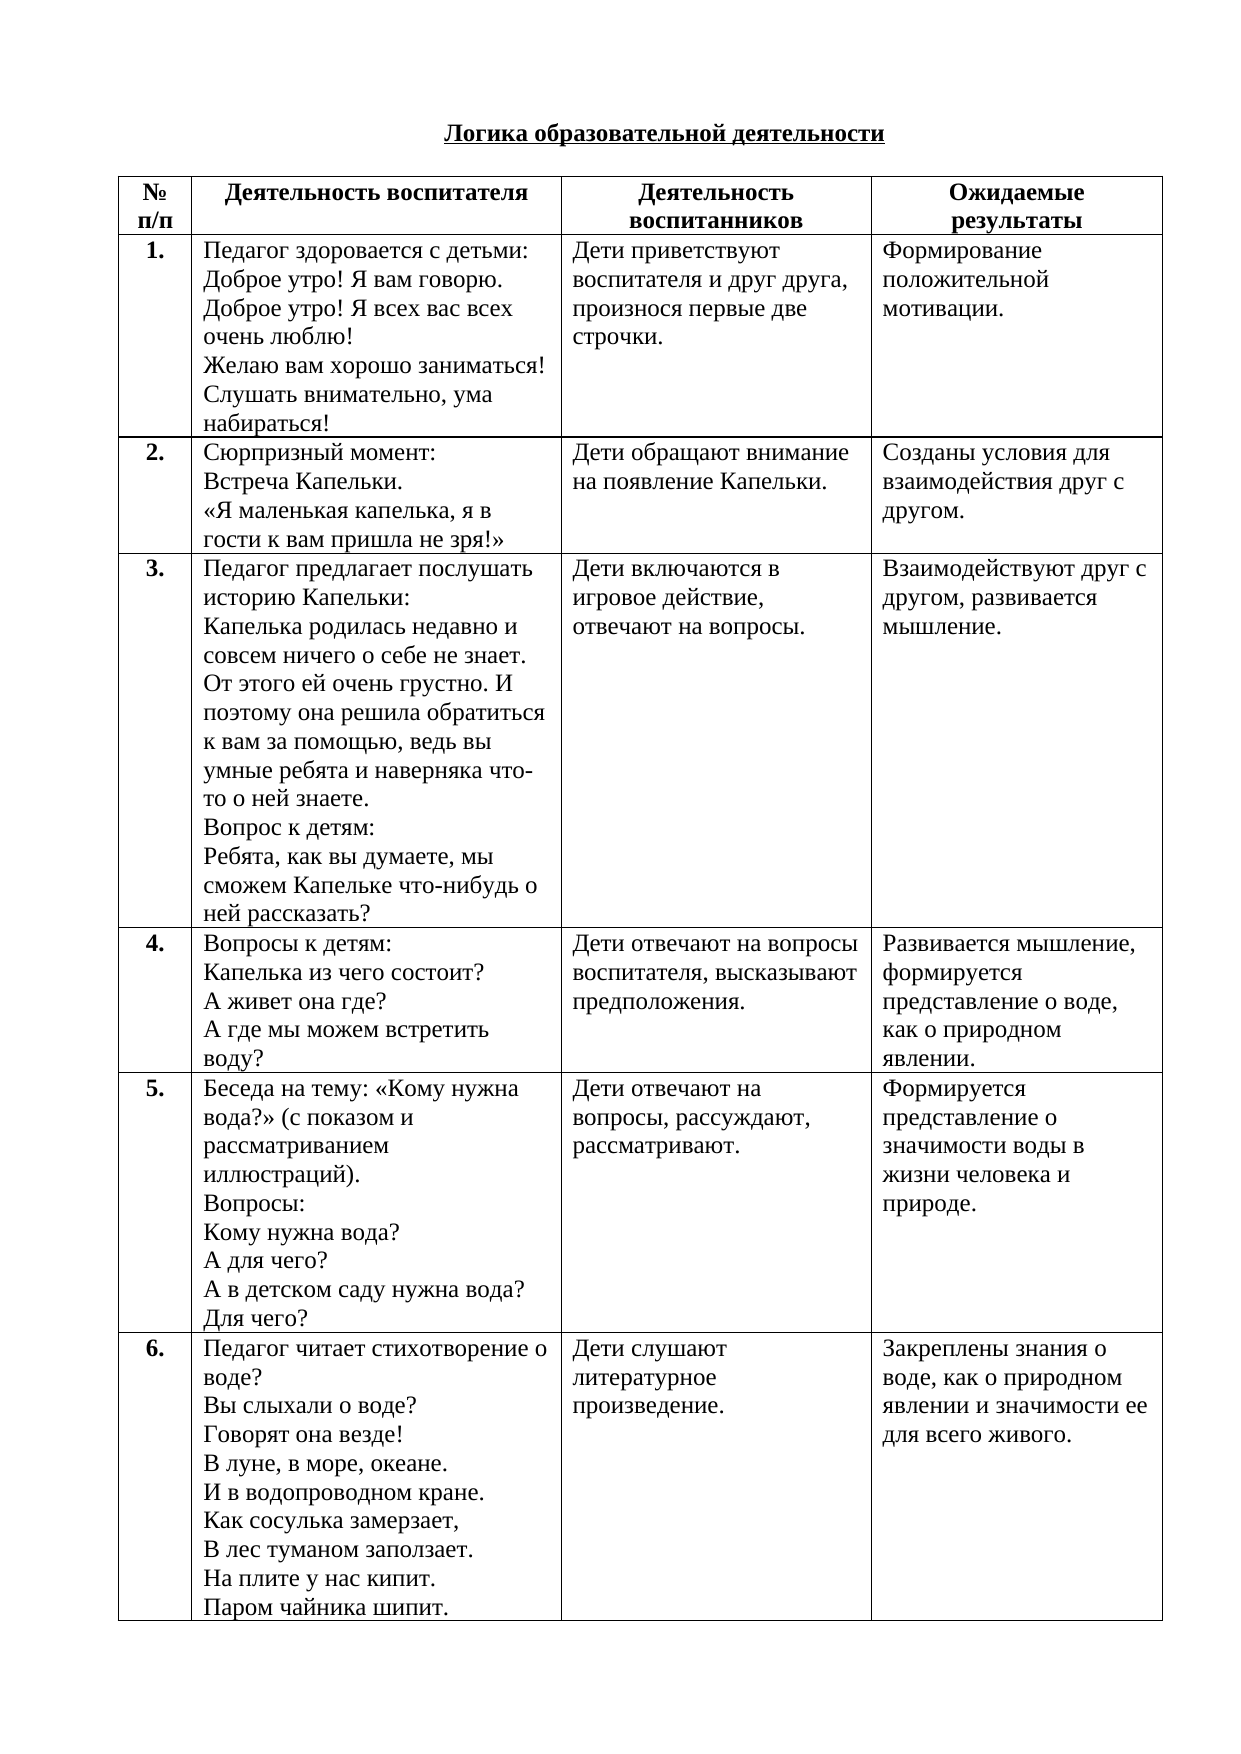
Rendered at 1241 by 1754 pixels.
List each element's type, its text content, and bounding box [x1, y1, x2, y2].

table_cell Беседа на тему: «Кому нужна вода?» (с показом и рассматриванием иллюстраций). Вопросы: Кому нужна вода? А для чего? А в детском саду нужна вода? Для чего? [192, 1073, 561, 1332]
table_header Деятельность воспитанников [562, 177, 871, 234]
table_cell Взаимодействуют друг с другом, развивается мышление. [872, 554, 1162, 927]
table_cell Вопросы к детям: Капелька из чего состоит? А живет она где? А где мы можем встретить воду? [192, 928, 561, 1072]
table_header Ожидаемые результаты [872, 177, 1162, 234]
table_header № п/п [119, 177, 191, 234]
table_cell Созданы условия для взаимодействия друг с другом. [872, 438, 1162, 552]
text Логика образовательной деятельности [177, 118, 1152, 147]
table_cell 3. [119, 554, 191, 927]
table_cell Сюрпризный момент: Встреча Капельки. «Я маленькая капелька, я в гости к вам пришла не зря!» [192, 438, 561, 552]
table_cell Педагог предлагает послушать историю Капельки: Капелька родилась недавно и совсем ничего о себе не знает. От этого ей очень грустно. И поэтому она решила обратиться к вам за помощью, ведь вы умные ребята и наверняка что-то о ней знаете. Вопрос к детям: Ребята, как вы думаете, мы сможем Капельке что-нибудь о ней рассказать? [192, 554, 561, 927]
table_cell Формирование положительной мотивации. [872, 235, 1162, 436]
table_cell Развивается мышление, формируется представление о воде, как о природном явлении. [872, 928, 1162, 1072]
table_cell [872, 1333, 1162, 1620]
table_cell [562, 1333, 871, 1620]
table_cell 2. [119, 438, 191, 552]
table_cell Дети обращают внимание на появление Капельки. [562, 438, 871, 552]
table_cell Дети отвечают на вопросы воспитателя, высказывают предположения. [562, 928, 871, 1072]
table_cell 5. [119, 1073, 191, 1332]
table_cell 1. [119, 235, 191, 436]
table_cell 4. [119, 928, 191, 1072]
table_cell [192, 1333, 561, 1620]
table_cell 6. [119, 1333, 191, 1620]
table_cell Дети отвечают на вопросы, рассуждают, рассматривают. [562, 1073, 871, 1332]
table_header Деятельность воспитателя [192, 177, 561, 234]
table_cell Дети включаются в игровое действие, отвечают на вопросы. [562, 554, 871, 927]
table_cell Формируется представление о значимости воды в жизни человека и природе. [872, 1073, 1162, 1332]
table_cell Дети приветствуют воспитателя и друг друга, произнося первые две строчки. [562, 235, 871, 436]
table_cell Педагог здоровается с детьми: Доброе утро! Я вам говорю. Доброе утро! Я всех вас всех очень люблю! Желаю вам хорошо заниматься! Слушать внимательно, ума набираться! [192, 235, 561, 436]
